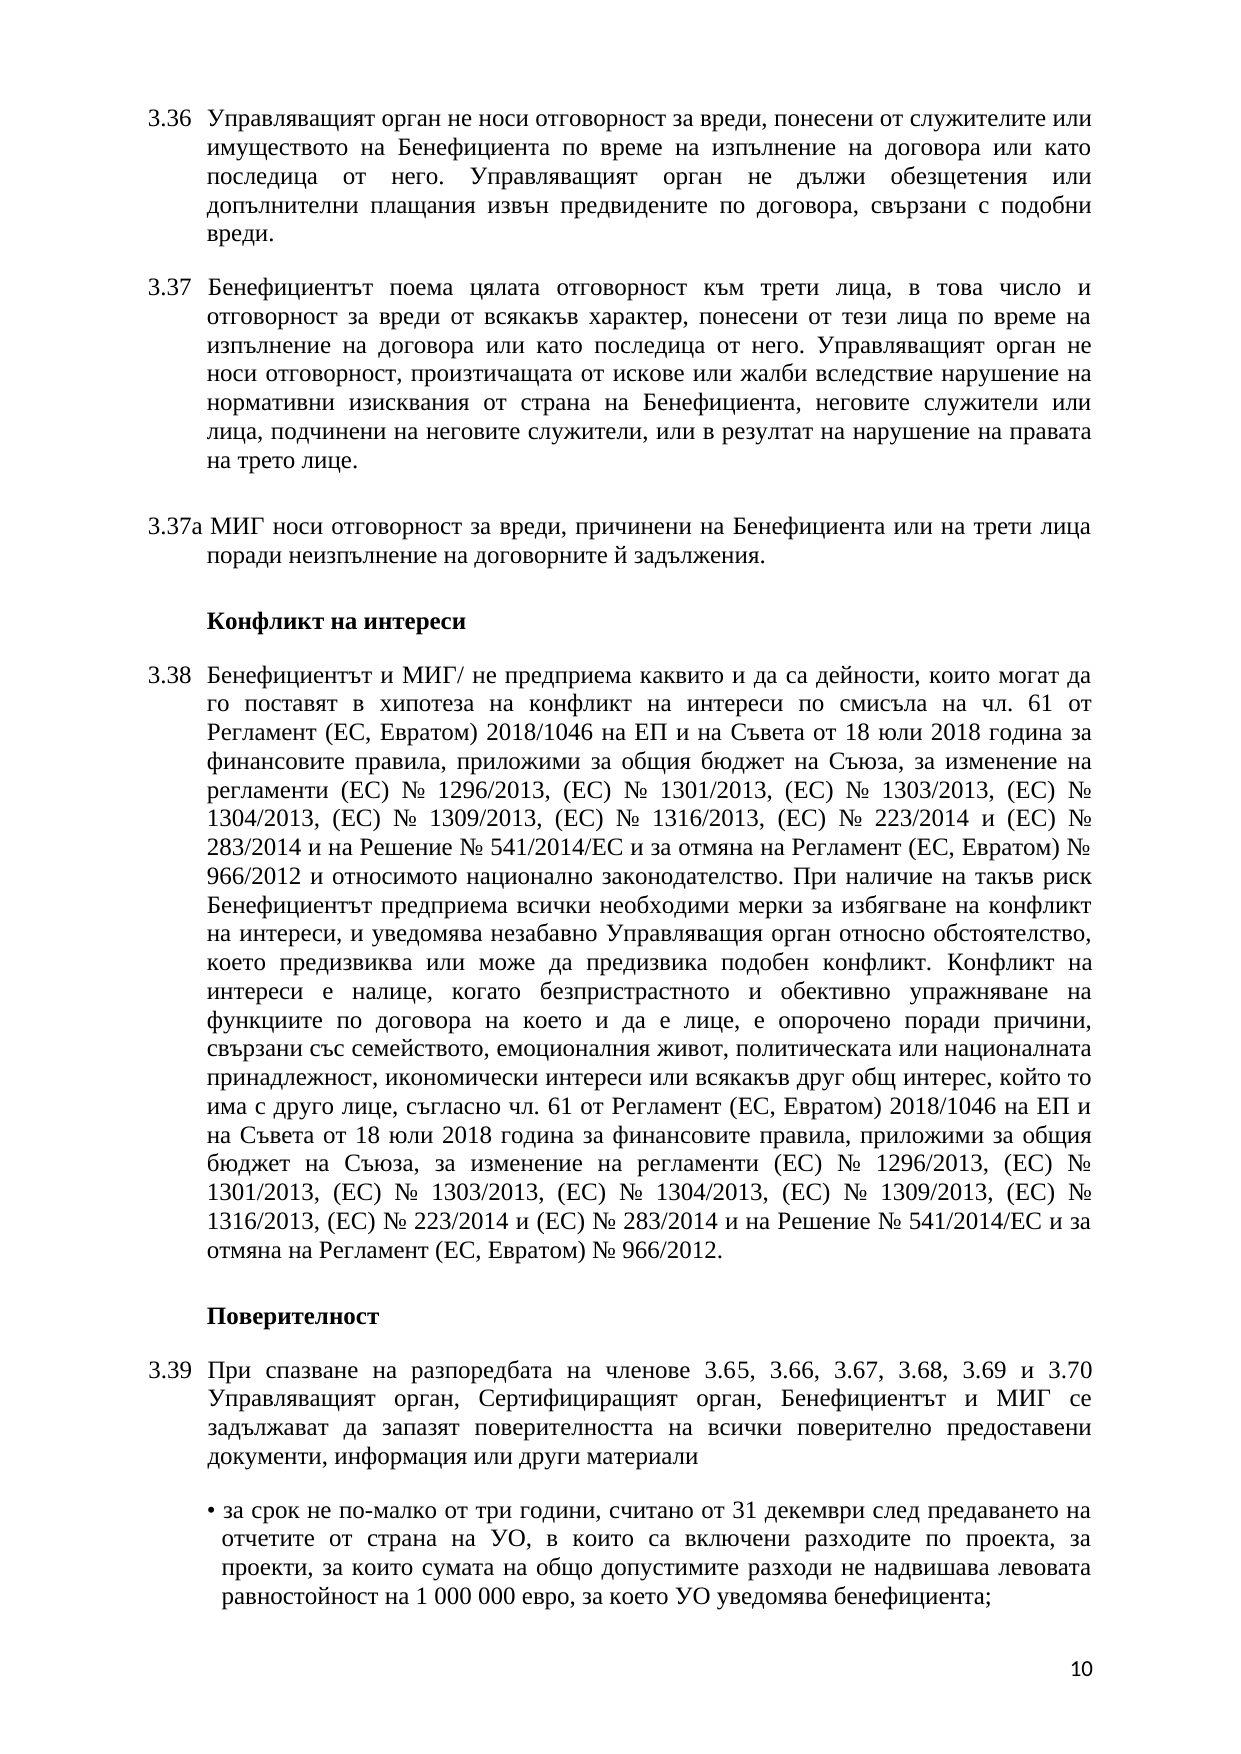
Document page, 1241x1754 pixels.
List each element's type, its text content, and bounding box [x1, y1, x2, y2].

text 3.37а МИГ носи отговорност за вреди, причинени на Бенефициента или на трети лица поради неизпълнение на договорните й задължения. [148, 511, 1093, 568]
text 3.37 Бенефициентът поема цялата отговорност към трети лица, в това число и отговорност за вреди от всякакъв характер, понесени от тези лица по време на изпълнение на договора или като последица от него. Управляващият орган не носи отговорност, произтичащата от искове или жалби вследствие нарушение на нормативни изисквания от страна на Бенефициента, неговите служители или лица, подчинени на неговите служители, или в резултат на нарушение на правата на трето лице. [148, 272, 1093, 473]
text 3.39 При спазване на разпоредбата на членове 3.65, 3.66, 3.67, 3.68, 3.69 и 3.70 Управляващият орган, Сертифициращият орган, Бенефициентът и МИГ се задължават да запазят поверителността на всички поверително предоставени документи, информация или други материали [148, 1355, 1093, 1470]
text • за срок не по-малко от три години, считано от 31 декември след предаването на отчетите от страна на УО, в които са включени разходите по проекта, за проекти, за които сумата на общо допустимите разходи не надвишава левовата равностойност на 1 000 000 евро, за което УО уведомява бенефициента; [207, 1495, 1093, 1610]
text Конфликт на интереси [207, 606, 1093, 635]
text 3.38 Бенефициентът и МИГ/ не предприема каквито и да са дейности, които могат да го поставят в хипотеза на конфликт на интереси по смисъла на чл. 61 от Регламент (ЕС, Евратом) 2018/1046 на ЕП и на Съвета от 18 юли 2018 година за финансовите правила, приложими за общия бюджет на Съюза, за изменение на регламенти (ЕС) № 1296/2013, (ЕС) № 1301/2013, (ЕС) № 1303/2013, (ЕС) № 1304/2013, (ЕС) № 1309/2013, (ЕС) № 1316/2013, (ЕС) № 223/2014 и (ЕС) № 283/2014 и на Решение № 541/2014/ЕС и за отмяна на Регламент (ЕС, Евратом) № 966/2012 и относимото национално законодателство. При наличие на такъв риск Бенефициентът предприема всички необходими мерки за избягване на конфликт на интереси, и уведомява незабавно Управляващия орган относно обстоятелство, което предизвиква или може да предизвика подобен конфликт. Конфликт на интереси е налице, когато безпристрастното и обективно упражняване на функциите по договора на което и да е лице, е опорочено поради причини, свързани със семейството, емоционалния живот, политическата или националната принадлежност, икономически интереси или всякакъв друг общ интерес, който то има с друго лице, съгласно чл. 61 от Регламент (ЕС, Евратом) 2018/1046 на ЕП и на Съвета от 18 юли 2018 година за финансовите правила, приложими за общия бюджет на Съюза, за изменение на регламенти (ЕС) № 1296/2013, (ЕС) № 1301/2013, (ЕС) № 1303/2013, (ЕС) № 1304/2013, (ЕС) № 1309/2013, (ЕС) № 1316/2013, (ЕС) № 223/2014 и (ЕС) № 283/2014 и на Решение № 541/2014/ЕС и за отмяна на Регламент (ЕС, Евратом) № 966/2012. [148, 660, 1093, 1263]
text Поверителност [207, 1301, 1093, 1330]
text 3.36 Управляващият орган не носи отговорност за вреди, понесени от служителите или имуществото на Бенефициента по време на изпълнение на договора или като последица от него. Управляващият орган не дължи обезщетения или допълнителни плащания извън предвидените по договора, свързани с подобни вреди. [148, 103, 1093, 247]
